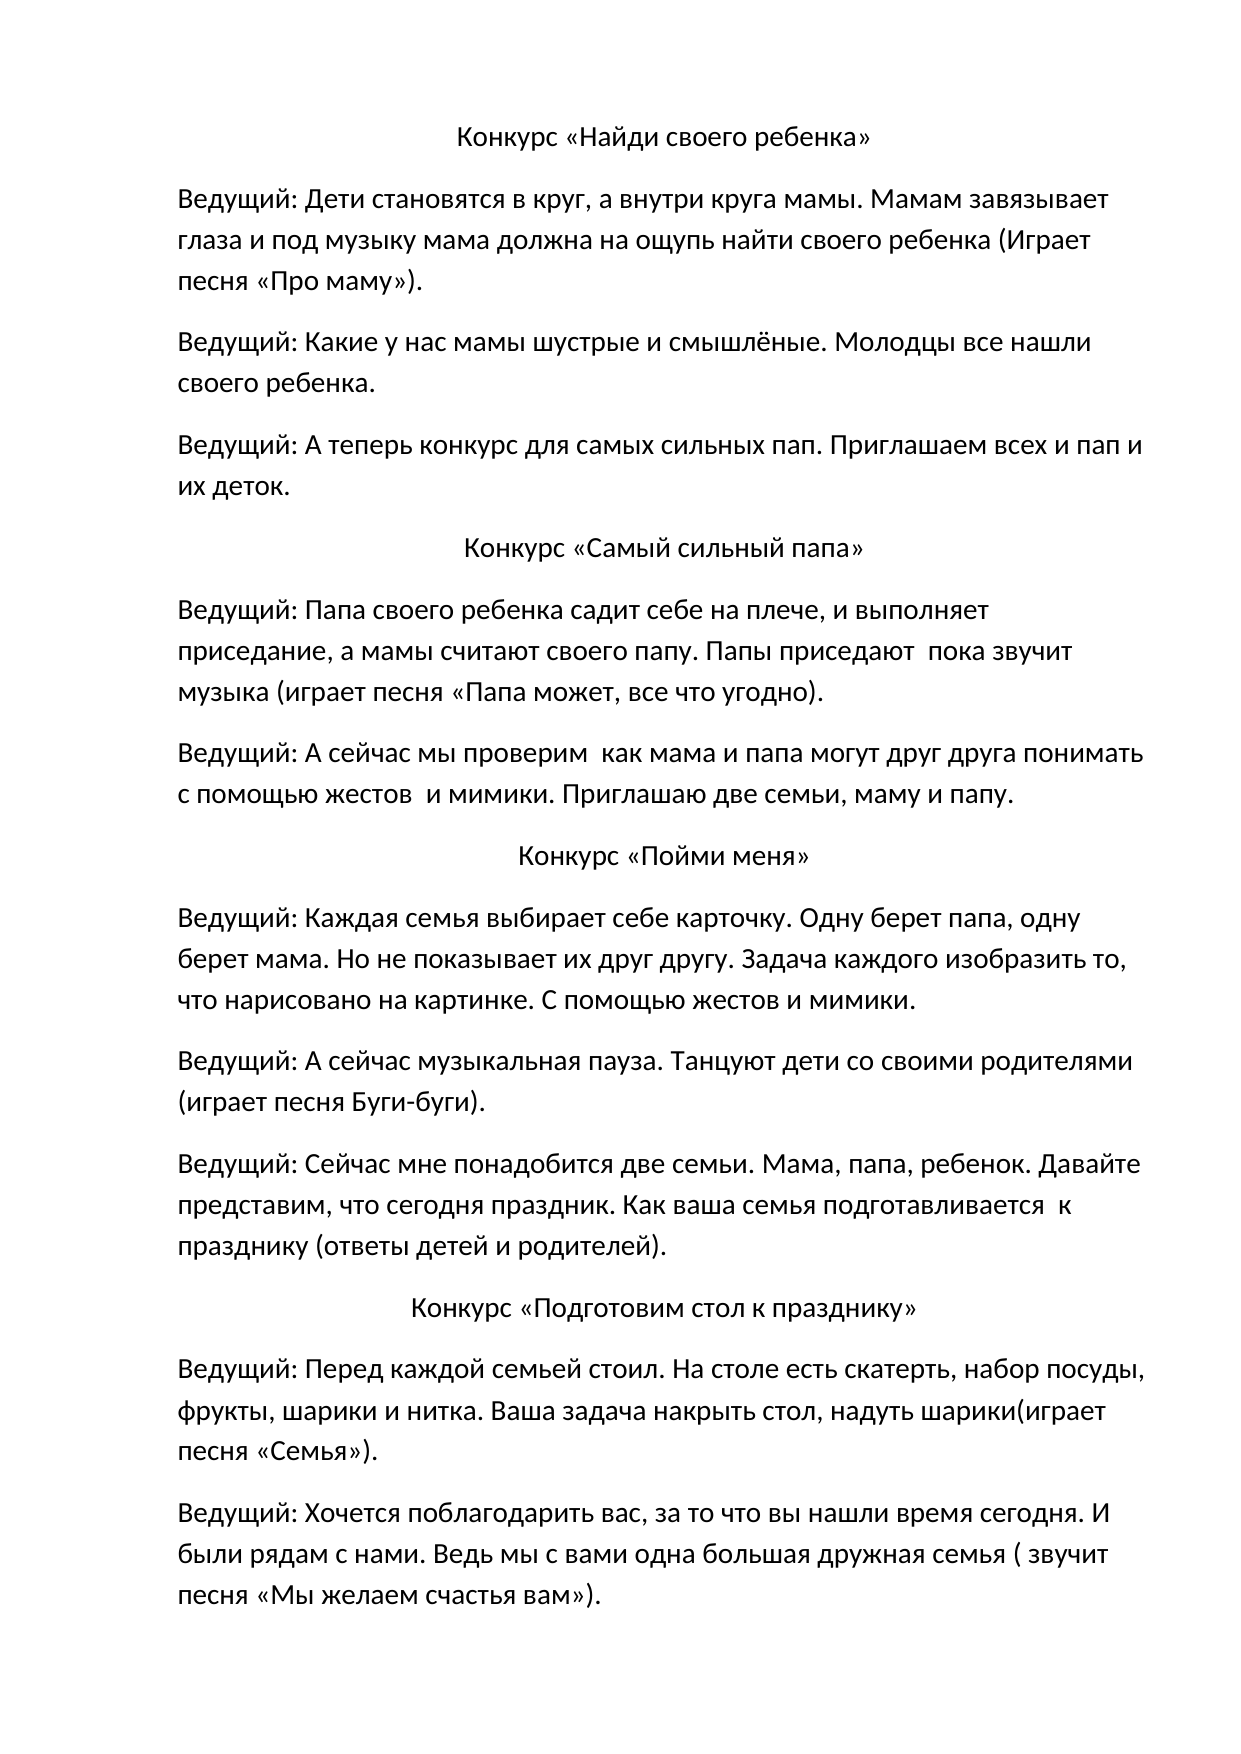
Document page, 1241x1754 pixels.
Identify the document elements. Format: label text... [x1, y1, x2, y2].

text Конкурс «Найди своего ребенка» [177, 118, 1152, 154]
text Конкурс «Пойми меня» [177, 837, 1152, 873]
text Ведущий: А сейчас мы проверим как мама и папа могут друг друга понимать с помощью жестов и мимики. Приглашаю две семьи, маму и папу. [177, 734, 1152, 811]
text Ведущий: А теперь конкурс для самых сильных пап. Приглашаем всех и пап и их деток. [177, 426, 1152, 503]
text Ведущий: Сейчас мне понадобится две семьи. Мама, папа, ребенок. Давайте представим, что сегодня праздник. Как ваша семья подготавливается к празднику (ответы детей и родителей). [177, 1145, 1152, 1263]
text Ведущий: А сейчас музыкальная пауза. Танцуют дети со своими родителями (играет песня Буги-буги). [177, 1042, 1152, 1119]
text Конкурс «Самый сильный папа» [177, 529, 1152, 564]
text Ведущий: Дети становятся в круг, а внутри круга мамы. Мамам завязывает глаза и под музыку мама должна на ощупь найти своего ребенка (Играет песня «Про маму»). [177, 180, 1152, 297]
text Ведущий: Перед каждой семьей стоил. На столе есть скатерть, набор посуды, фрукты, шарики и нитка. Ваша задача накрыть стол, надуть шарики(играет песня «Семья»). [177, 1351, 1152, 1468]
text Ведущий: Хочется поблагодарить вас, за то что вы нашли время сегодня. И были рядам с нами. Ведь мы с вами одна большая дружная семья ( звучит песня «Мы желаем счастья вам»). [177, 1494, 1152, 1612]
text Ведущий: Какие у нас мамы шустрые и смышлёные. Молодцы все нашли своего ребенка. [177, 323, 1152, 400]
text Ведущий: Каждая семья выбирает себе карточку. Одну берет папа, одну берет мама. Но не показывает их друг другу. Задача каждого изобразить то, что нарисовано на картинке. С помощью жестов и мимики. [177, 899, 1152, 1016]
text Ведущий: Папа своего ребенка садит себе на плече, и выполняет приседание, а мамы считают своего папу. Папы приседают пока звучит музыка (играет песня «Папа может, все что угодно). [177, 591, 1152, 708]
text Конкурс «Подготовим стол к празднику» [177, 1289, 1152, 1324]
